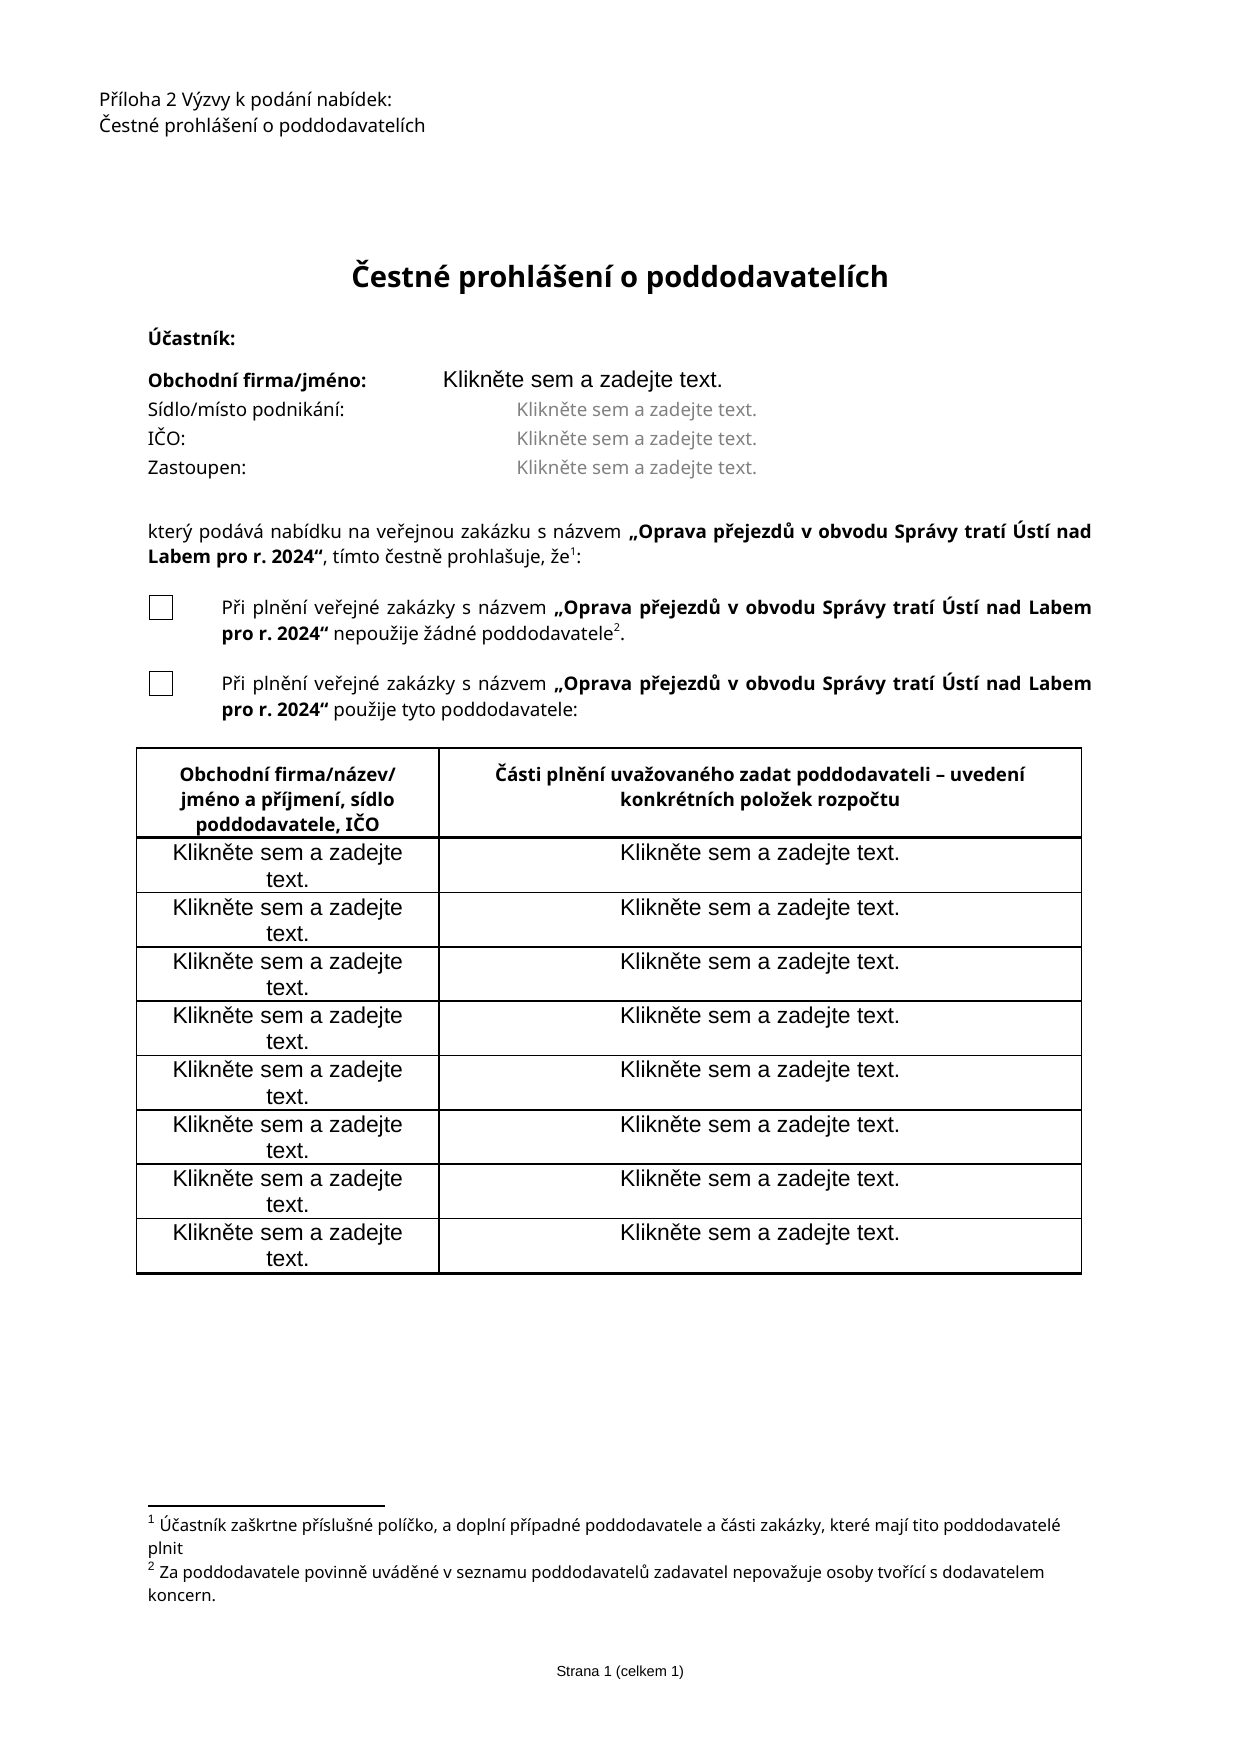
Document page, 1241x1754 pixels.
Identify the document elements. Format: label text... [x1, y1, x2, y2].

text Obchodní firma/jméno: [148, 364, 1093, 393]
table_header Části plnění uvažovaného zadat poddodavateli – uvedení konkrétních položek rozpočtu [440, 749, 1081, 836]
text IČO: [148, 422, 1093, 451]
table_header Obchodní firma/název/ jméno a příjmení, sídlo poddodavatele, IČO [137, 749, 438, 836]
text Při plnění veřejné zakázky s názvem „Oprava přejezdů v obvodu Správy tratí Ústí nad Labem pro r. 2024“ použije tyto poddodavatele: [148, 670, 1093, 721]
text Zastoupen: [148, 451, 1093, 480]
text Při plnění veřejné zakázky s názvem „Oprava přejezdů v obvodu Správy tratí Ústí nad Labem pro r. 2024“ nepoužije žádné poddodavatele. [148, 594, 1093, 645]
title Čestné prohlášení o poddodavatelích [148, 256, 1093, 296]
text který podává nabídku na veřejnou zakázku s názvem „Oprava přejezdů v obvodu Správy tratí Ústí nad Labem pro r. 2024“, tímto čestně prohlašuje, že: [148, 518, 1093, 569]
text Sídlo/místo podnikání: [148, 393, 1093, 422]
text Účastník: [148, 321, 1093, 352]
